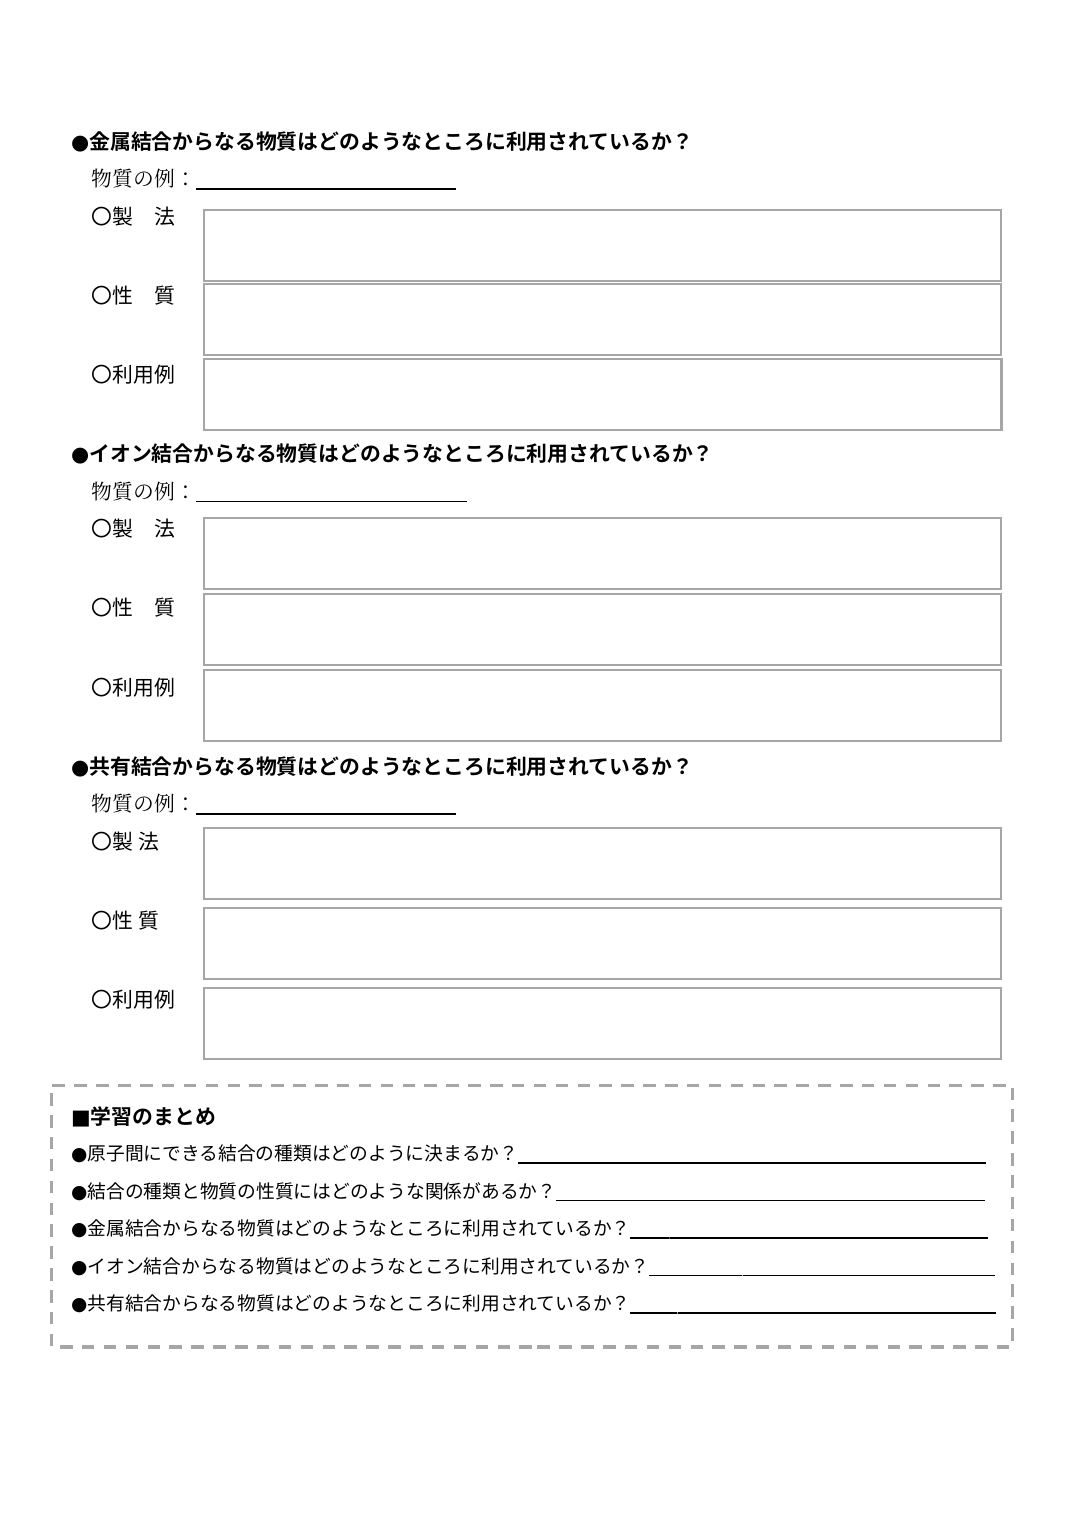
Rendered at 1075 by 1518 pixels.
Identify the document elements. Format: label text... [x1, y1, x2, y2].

text 〇製 法 [71, 196, 1004, 234]
text 物質の例： 炭酸水素ナトリウム [71, 471, 1004, 509]
text ●金属結合からなる物質はどのようなところに利用されているか？ Alは軽いので，サッシや缶などに利用。 [71, 1209, 1004, 1246]
text ●イオン結合からなる物質はどのようなところに利用されているか？ NaHCO3はベーキングパウダーや制酸薬 [71, 1246, 1004, 1284]
text 〇性 質 [71, 588, 1004, 626]
text 物質の例： アルミニウム [71, 159, 1004, 196]
text ●共有結合からなる物質はどのようなところに利用されているか？ H2は燃料やアンモニア合成などに利用 [71, 1284, 1004, 1321]
text 〇利用例 [71, 667, 1004, 705]
text ●結合の種類と物質の性質にはどのような関係があるか？ 結合が強いほど，固体の融点は高くなる，など。 [71, 1171, 1004, 1209]
text 〇製 法 [71, 821, 1004, 859]
text ●原子間にできる結合の種類はどのように決まるか？原子の種類と組み合わせによって結合の種類が決まる。 [71, 1134, 1004, 1171]
text 〇利用例 [71, 355, 1004, 392]
text ■学習のまとめ [71, 1096, 1004, 1134]
text 〇性 質 [71, 901, 1004, 938]
text 物質の例： 水素 [71, 784, 1004, 821]
text ●共有結合からなる物質はどのようなところに利用されているか？ [71, 746, 1004, 784]
text ●イオン結合からなる物質はどのようなところに利用されているか？ [71, 434, 1004, 471]
text 〇製 法 [71, 509, 1004, 546]
text 〇性 質 [71, 276, 1004, 313]
text ●金属結合からなる物質はどのようなところに利用されているか？ [71, 121, 1004, 159]
text 〇利用例 [71, 980, 1004, 1017]
